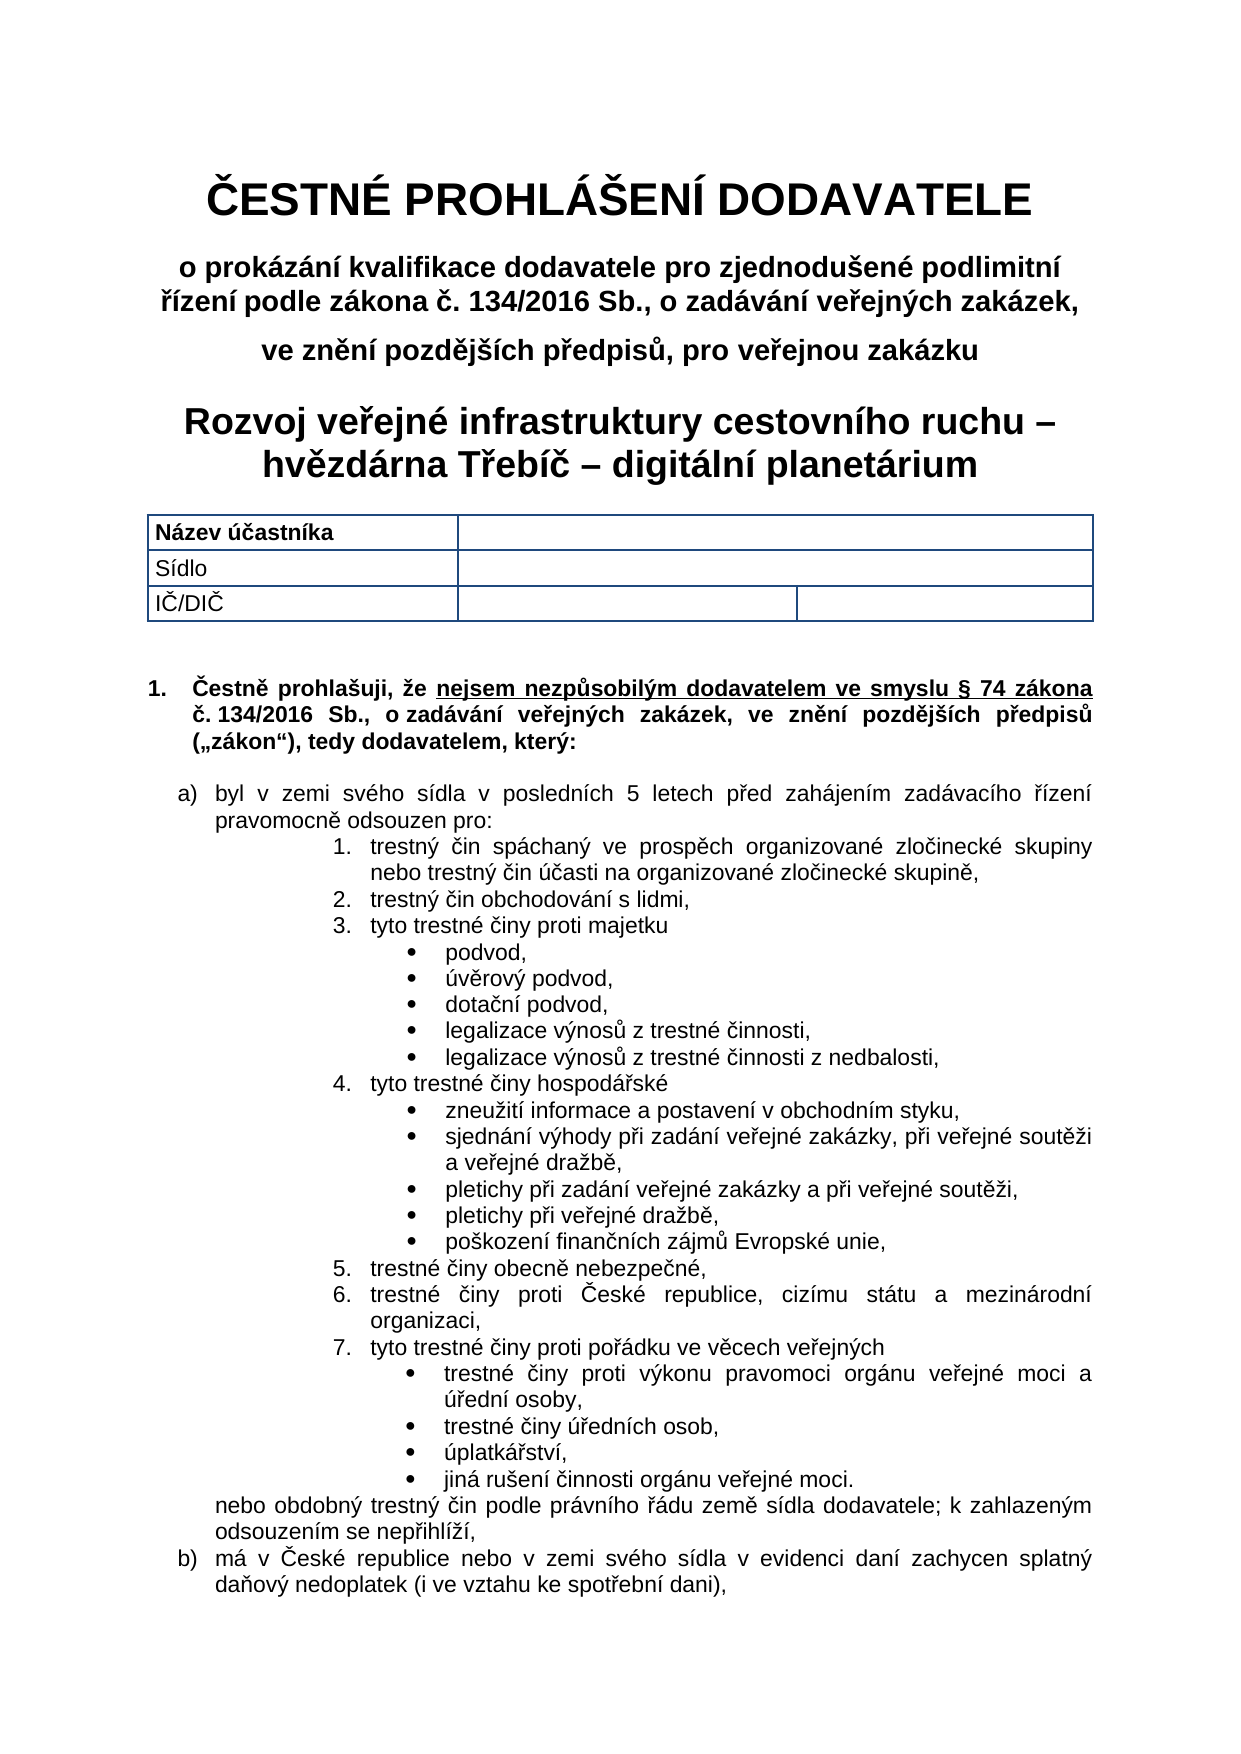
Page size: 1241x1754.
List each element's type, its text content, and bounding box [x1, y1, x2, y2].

text o prokázání kvalifikace dodavatele pro zjednodušené podlimitní řízení podle zákona č. 134/2016 Sb., o zadávání veřejných zakázek, ve znění pozdějších předpisů, pro veřejnou zakázku [148, 250, 1093, 370]
list byl v zemi svého sídla v posledních 5 letech před zahájením zadávacího řízení pravomocně odsouzen pro: [177, 780, 1093, 833]
list má v České republice nebo v zemi svého sídla v evidenci daní zachycen splatný daňový nedoplatek (i ve vztahu ke spotřební dani), [177, 1544, 1093, 1597]
table_header Název účastníka [149, 516, 457, 549]
list sjednání výhody při zadání veřejné zakázky, při veřejné soutěži a veřejné dražbě, [408, 1123, 1093, 1176]
table_cell IČ/DIČ [149, 587, 457, 620]
list poškození finančních zájmů Evropské unie, [408, 1228, 1093, 1255]
text ČESTNÉ PROHLÁŠENÍ DODAVATELE [148, 173, 1093, 225]
list Čestně prohlašuji, že nejsem nezpůsobilým dodavatelem ve smyslu § 74 zákona č. 134/2016 Sb., o zadávání veřejných zakázek, ve znění pozdějších předpisů („zákon“), tedy dodavatelem, který: [148, 675, 1093, 754]
list trestné činy úředních osob, [406, 1413, 1093, 1439]
list zneužití informace a postavení v obchodním styku, [408, 1097, 1093, 1123]
list nebo obdobný trestný čin podle právního řádu země sídla dodavatele; k zahlazeným odsouzením se nepřihlíží, [215, 1492, 1093, 1544]
list podvod, [408, 938, 1093, 965]
list trestný čin obchodování s lidmi, [333, 886, 1093, 912]
text Rozvoj veřejné infrastruktury cestovního ruchu – hvězdárna Třebíč – digitální planetárium [148, 399, 1093, 485]
list legalizace výnosů z trestné činnosti z nedbalosti, [408, 1044, 1093, 1070]
list pletichy při zadání veřejné zakázky a při veřejné soutěži, [408, 1176, 1093, 1202]
list trestný čin spáchaný ve prospěch organizované zločinecké skupiny nebo trestný čin účasti na organizované zločinecké skupině, [333, 833, 1093, 886]
list tyto trestné činy hospodářské [333, 1070, 1093, 1097]
list úplatkářství, [406, 1439, 1093, 1466]
table_cell Sídlo [149, 551, 457, 585]
list jiná rušení činnosti orgánu veřejné moci. [406, 1466, 1093, 1492]
list úvěrový podvod, [408, 965, 1093, 991]
list trestné činy proti České republice, cizímu státu a mezinárodní organizaci, [333, 1281, 1093, 1334]
table_cell [459, 551, 1092, 585]
list pletichy při veřejné dražbě, [408, 1202, 1093, 1228]
list trestné činy proti výkonu pravomoci orgánu veřejné moci a úřední osoby, [406, 1360, 1093, 1413]
table_cell [798, 587, 1092, 620]
list tyto trestné činy proti majetku [333, 912, 1093, 938]
table_header [459, 516, 1092, 549]
list tyto trestné činy proti pořádku ve věcech veřejných [333, 1334, 1093, 1360]
list legalizace výnosů z trestné činnosti, [408, 1017, 1093, 1044]
list dotační podvod, [408, 991, 1093, 1017]
table_cell [459, 587, 796, 620]
list trestné činy obecně nebezpečné, [333, 1255, 1093, 1281]
